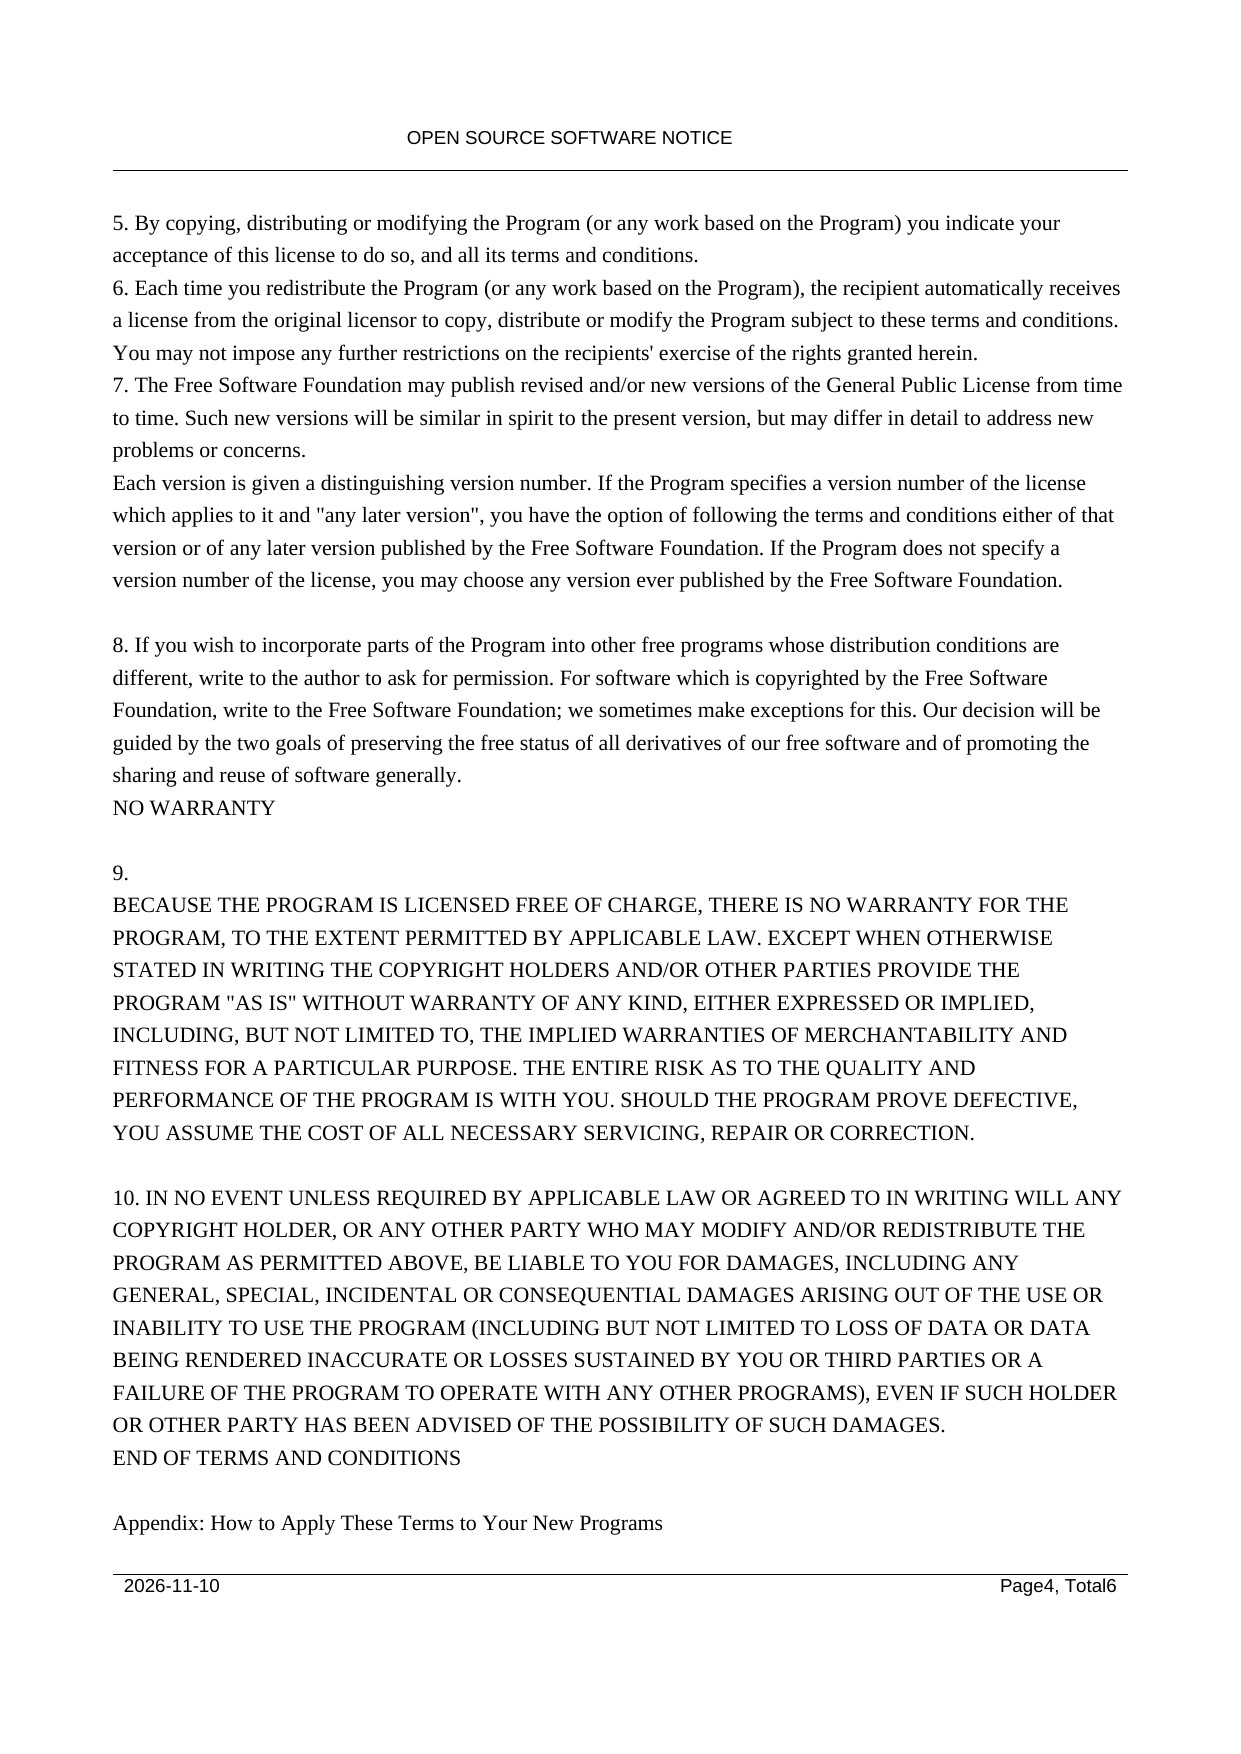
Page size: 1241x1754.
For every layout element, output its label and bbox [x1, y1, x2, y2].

text [112, 206, 1128, 1539]
